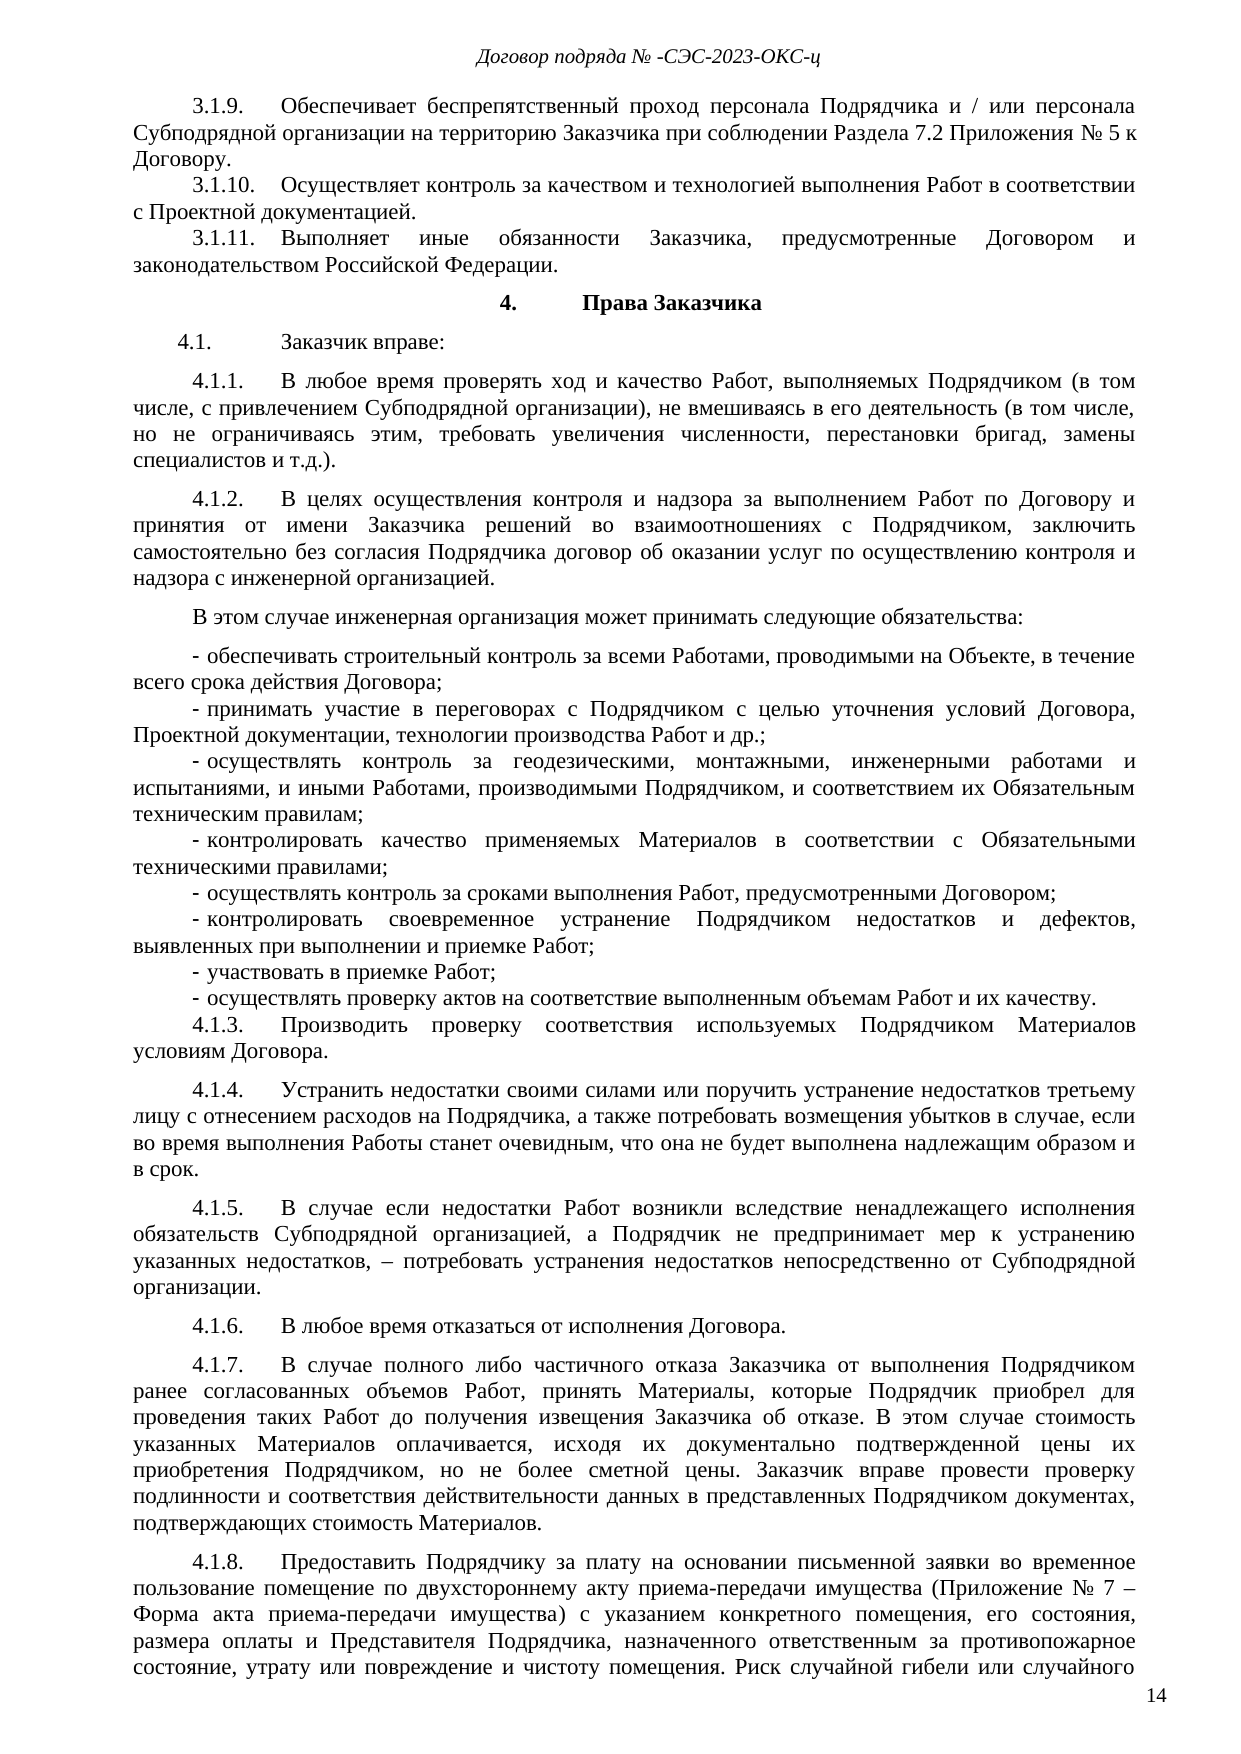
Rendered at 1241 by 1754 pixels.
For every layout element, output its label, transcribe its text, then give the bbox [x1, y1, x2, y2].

text Права Заказчика [133, 289, 1137, 316]
text Обеспечивает беспрепятственный проход персонала Подрядчика и / или персонала Субподрядной организации на территорию Заказчика при соблюдении Раздела 7.2 Приложения № 5 к Договору. [133, 92, 1137, 172]
text осуществлять контроль за сроками выполнения Работ, предусмотренными Договором; [133, 879, 1137, 905]
list В этом случае инженерная организация может принимать следующие обязательства: [133, 603, 1137, 629]
text обеспечивать строительный контроль за всеми Работами, проводимыми на Объекте, в течение всего срока действия Договора; [133, 642, 1137, 694]
text Выполняет иные обязанности Заказчика, предусмотренные Договором и законодательством Российской Федерации. [133, 224, 1137, 277]
text участвовать в приемке Работ; [133, 958, 1137, 984]
text контролировать качество применяемых Материалов в соответствии с Обязательными техническими правилами; [133, 826, 1137, 879]
text В случае если недостатки Работ возникли вследствие ненадлежащего исполнения обязательств Субподрядной организацией, а Подрядчик не предпринимает мер к устранению указанных недостатков, – потребовать устранения недостатков непосредственно от Субподрядной организации. [133, 1194, 1137, 1299]
text принимать участие в переговорах с Подрядчиком с целью уточнения условий Договора, Проектной документации, технологии производства Работ и др.; [133, 694, 1137, 747]
text В случае полного либо частичного отказа Заказчика от выполнения Подрядчиком ранее согласованных объемов Работ, принять Материалы, которые Подрядчик приобрел для проведения таких Работ до получения извещения Заказчика об отказе. В этом случае стоимость указанных Материалов оплачивается, исходя их документально подтвержденной цены их приобретения Подрядчиком, но не более сметной цены. Заказчик вправе провести проверку подлинности и соответствия действительности данных в представленных Подрядчиком документах, подтверждающих стоимость Материалов. [133, 1351, 1137, 1535]
text контролировать своевременное устранение Подрядчиком недостатков и дефектов, выявленных при выполнении и приемке Работ; [133, 905, 1137, 958]
text Осуществляет контроль за качеством и технологией выполнения Работ в соответствии с Проектной документацией. [133, 172, 1137, 224]
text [133, 1548, 1137, 1679]
text Заказчик вправе: [118, 328, 1167, 355]
text Устранить недостатки своими силами или поручить устранение недостатков третьему лицу с отнесением расходов на Подрядчика, а также потребовать возмещения убытков в случае, если во время выполнения Работы станет очевидным, что она не будет выполнена надлежащим образом и в срок. [133, 1076, 1137, 1181]
text осуществлять контроль за геодезическими, монтажными, инженерными работами и испытаниями, и иными Работами, производимыми Подрядчиком, и соответствием их Обязательным техническим правилам; [133, 747, 1137, 826]
text Производить проверку соответствия используемых Подрядчиком Материалов условиям Договора. [133, 1011, 1137, 1063]
text В целях осуществления контроля и надзора за выполнением Работ по Договору и принятия от имени Заказчика решений во взаимоотношениях с Подрядчиком, заключить самостоятельно без согласия Подрядчика договор об оказании услуг по осуществлению контроля и надзора с инженерной организацией. [133, 485, 1137, 591]
text В любое время отказаться от исполнения Договора. [133, 1312, 1137, 1338]
text В любое время проверять ход и качество Работ, выполняемых Подрядчиком (в том числе, с привлечением Субподрядной организации), не вмешиваясь в его деятельность (в том числе, но не ограничиваясь этим, требовать увеличения численности, перестановки бригад, замены специалистов и т.д.). [133, 367, 1137, 473]
text осуществлять проверку актов на соответствие выполненным объемам Работ и их качеству. [133, 984, 1137, 1011]
